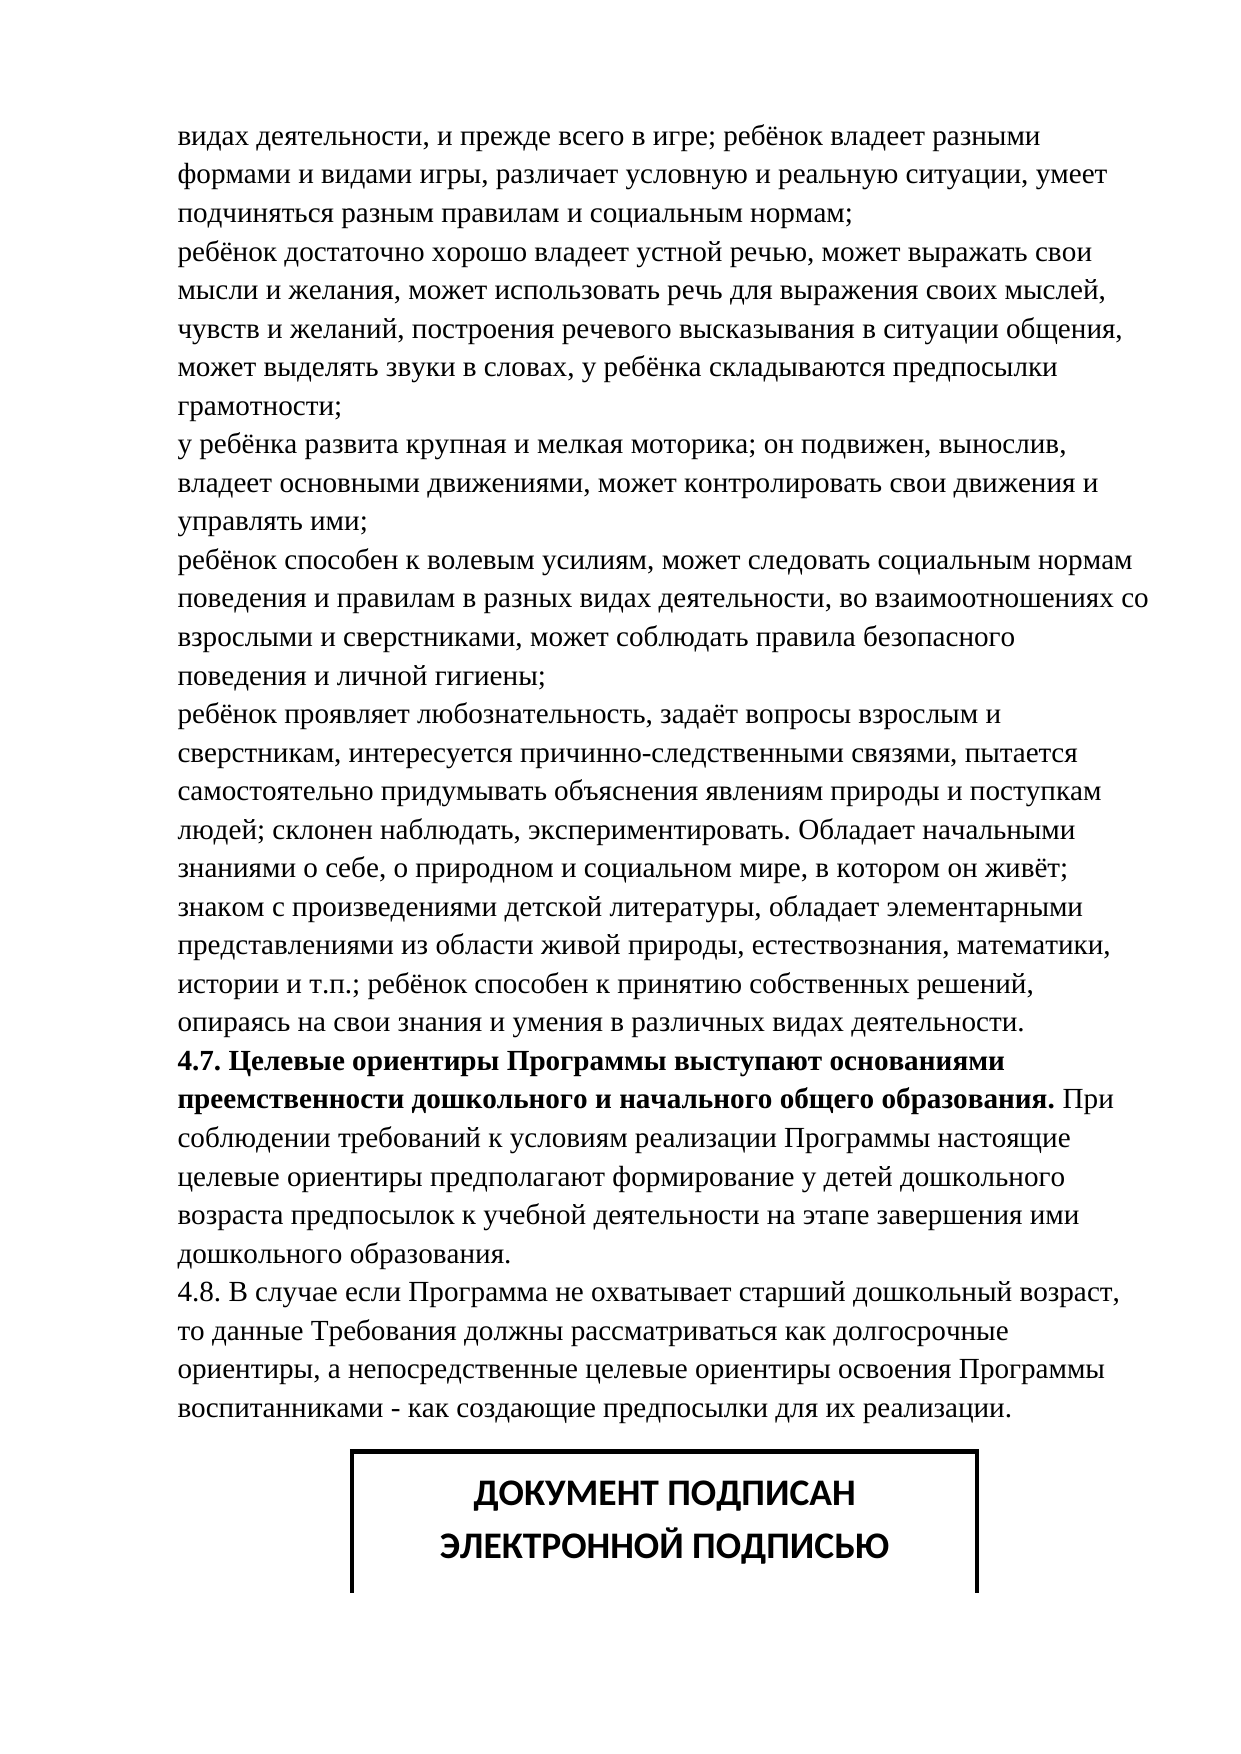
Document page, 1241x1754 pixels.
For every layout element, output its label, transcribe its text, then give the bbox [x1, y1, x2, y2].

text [177, 118, 1152, 1423]
table_header ДОКУМЕНТ ПОДПИСАН ЭЛЕКТРОННОЙ ПОДПИСЬЮ [354, 1454, 975, 1592]
